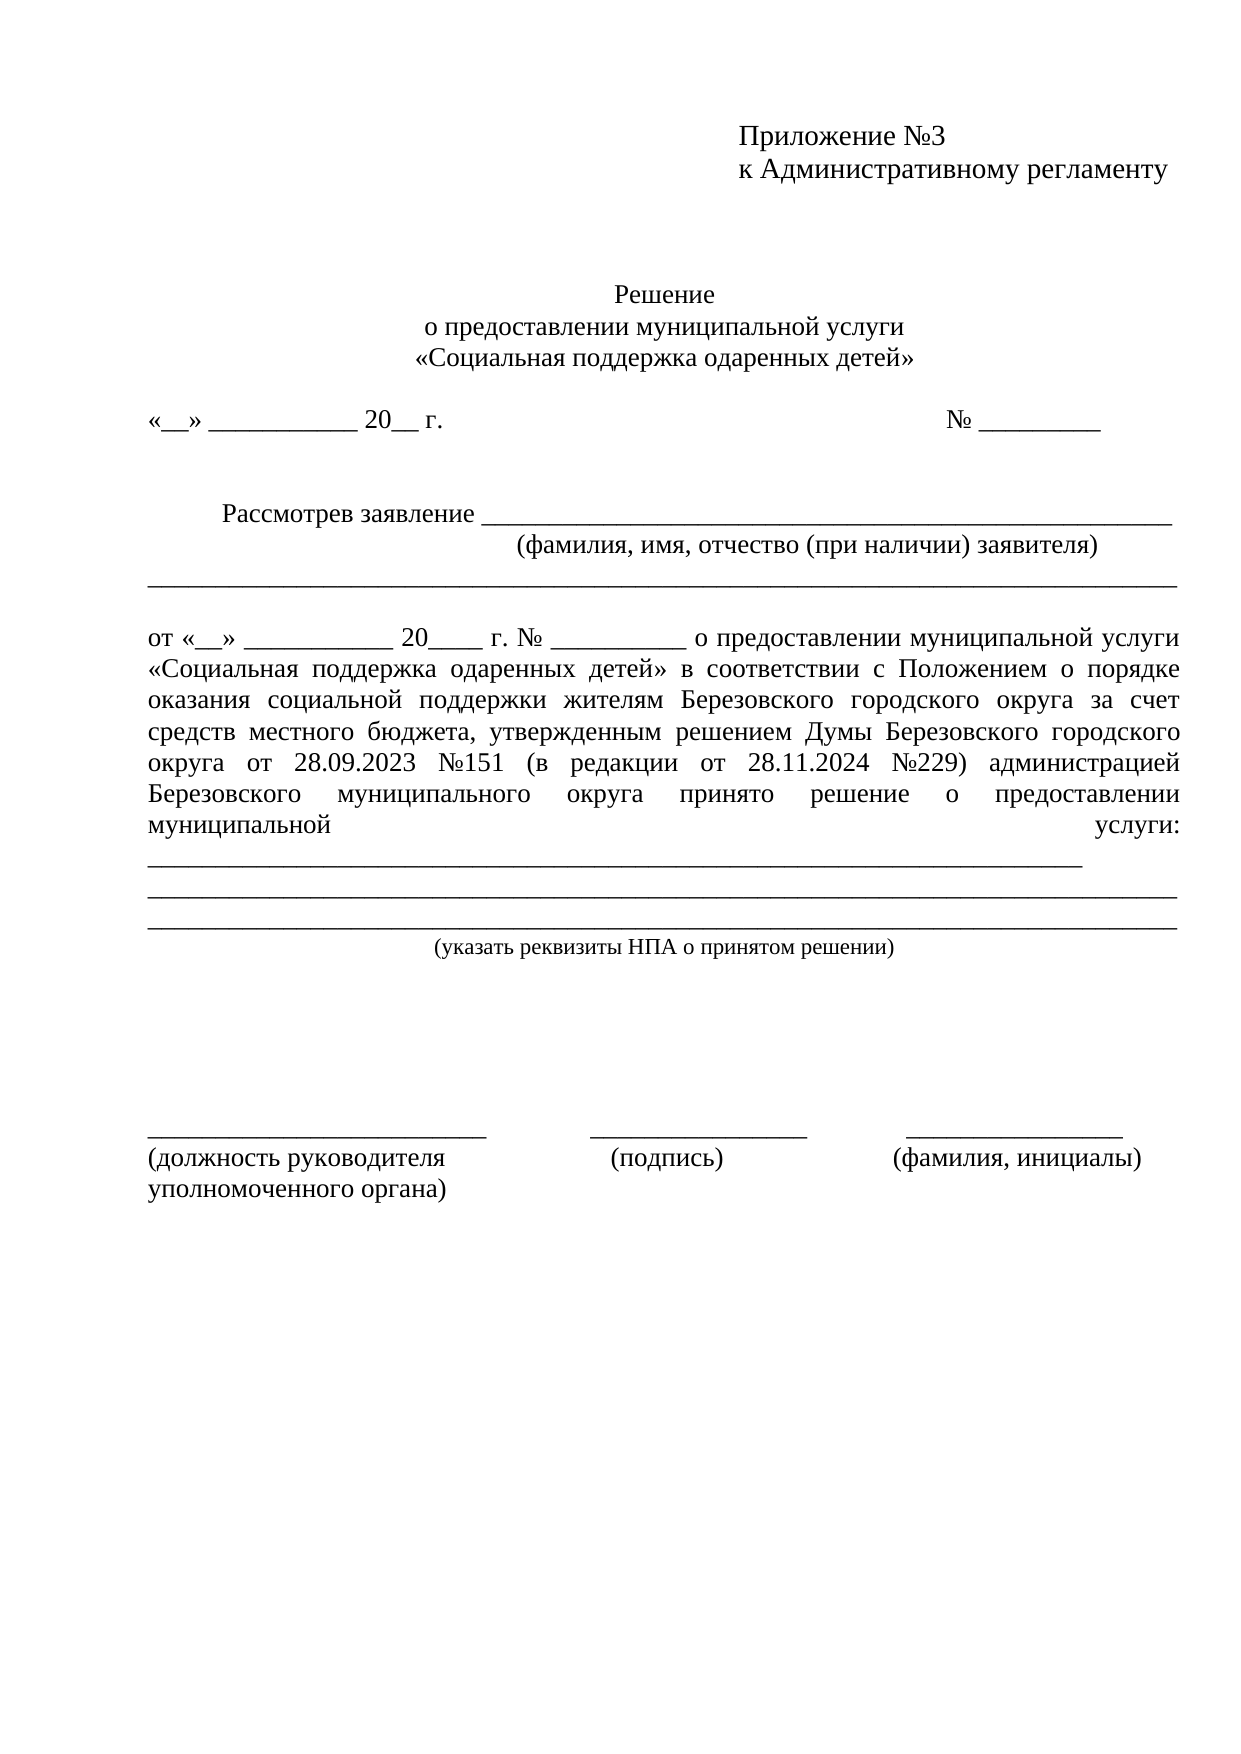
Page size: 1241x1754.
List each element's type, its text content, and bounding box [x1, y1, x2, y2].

text «Социальная поддержка одаренных детей» [148, 341, 1181, 372]
text Приложение №3 [738, 118, 1181, 152]
text (фамилия, имя, отчество (при наличии) заявителя) [516, 528, 1181, 559]
text ____________________________________________________________________________ [148, 902, 1181, 933]
text ____________________________________________________________________________ [148, 870, 1181, 902]
text о предоставлении муниципальной услуги [148, 310, 1181, 341]
text от «__» ___________ 20____ г. № __________ о предоставлении муниципальной услуги «Социальная поддержка одаренных детей» в соответствии с Положением о порядке оказания социальной поддержки жителям Березовского городского округа за счет средств местного бюджета, утвержденным решением Думы Березовского городского округа от 28.09.2023 №151 (в редакции от 28.11.2024 №229) администрацией Березовского муниципального округа принято решение о предоставлении муниципальной услуги: _____________________________________________________________________ [148, 621, 1181, 870]
text уполномоченного органа) [148, 1172, 1181, 1203]
text ____________________________________________________________________________ [148, 559, 1181, 590]
text (должность руководителя (подпись) (фамилия, инициалы) [148, 1141, 1181, 1172]
text _________________________ ________________ ________________ [148, 1110, 1181, 1141]
text к Административному регламенту [738, 152, 1181, 185]
text «__» ___________ 20__ г. № _________ [148, 403, 1181, 434]
text Рассмотрев заявление ___________________________________________________ [148, 497, 1181, 528]
text (указать реквизиты НПА о принятом решении) [148, 933, 1181, 959]
text Решение [148, 279, 1181, 310]
